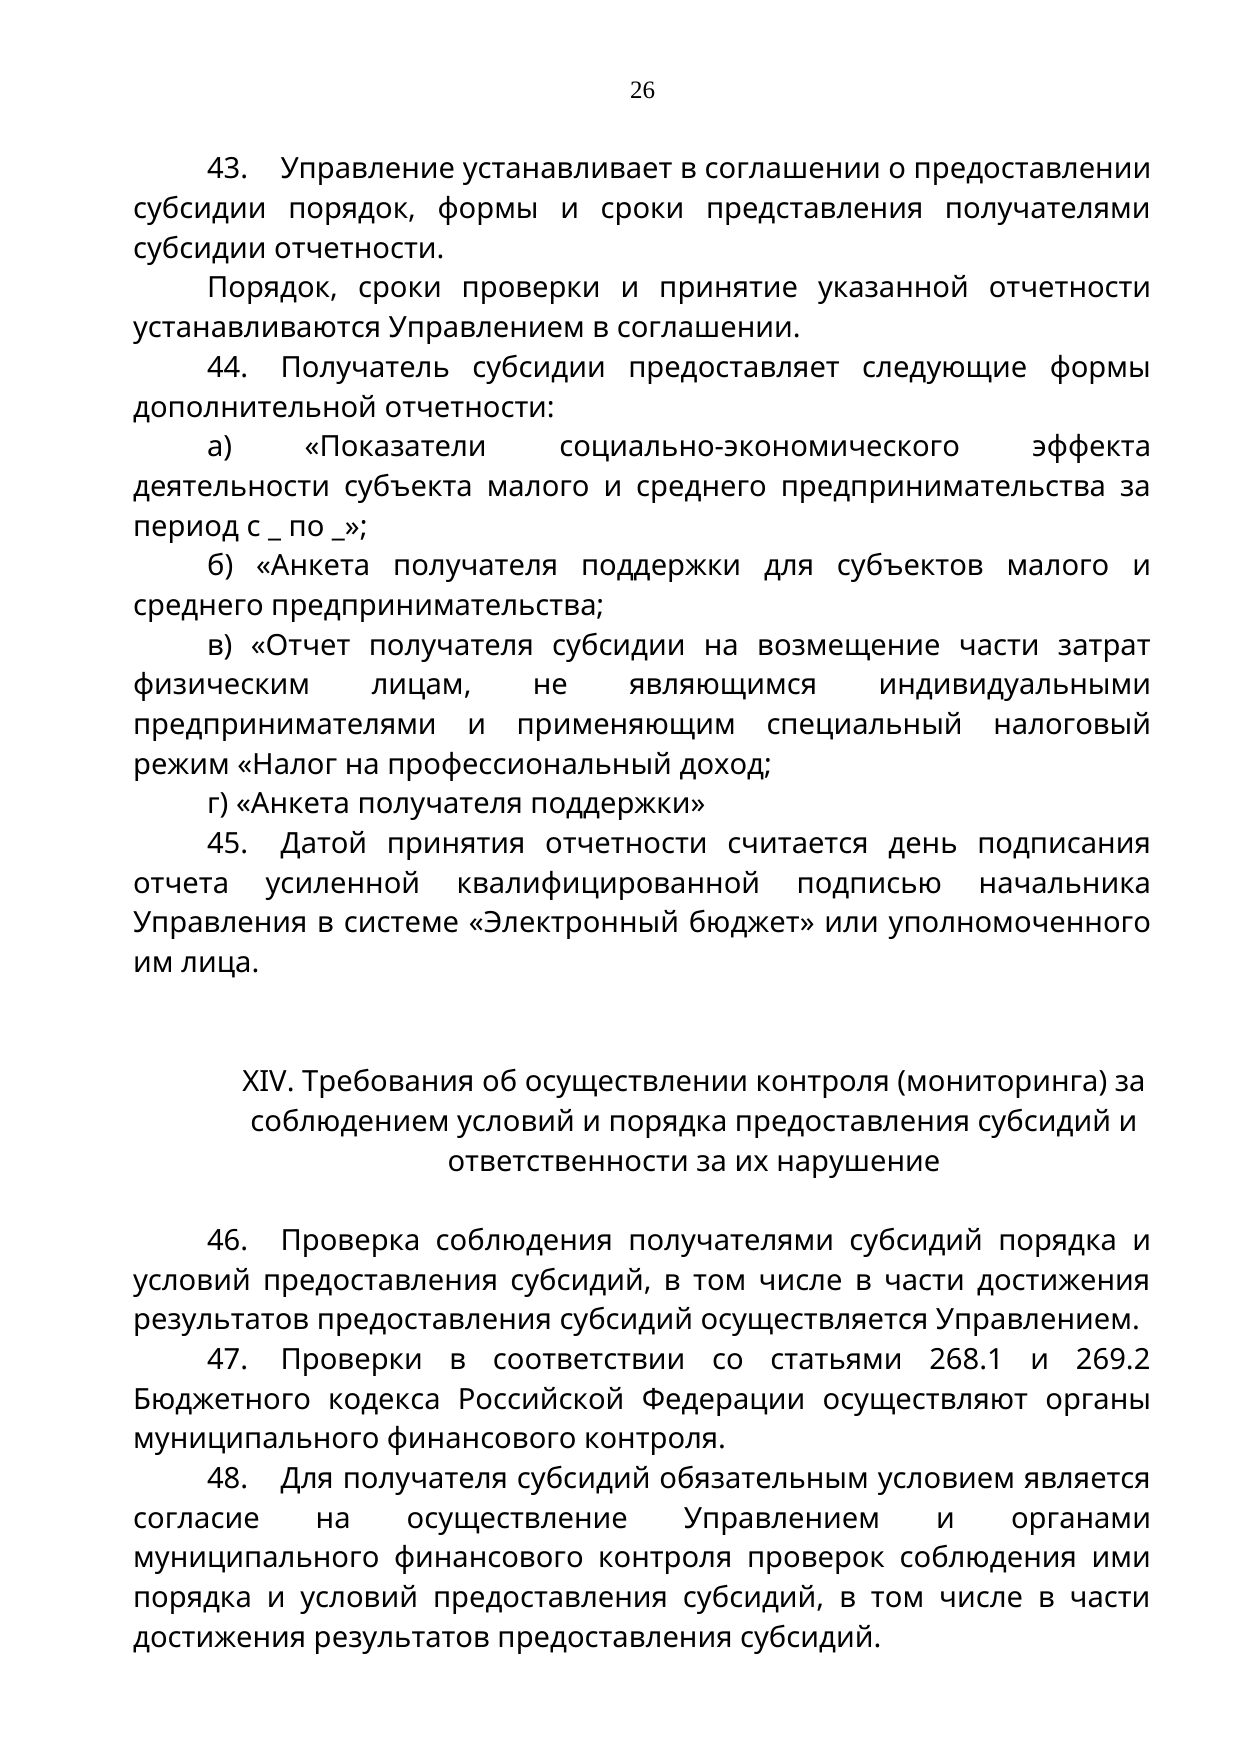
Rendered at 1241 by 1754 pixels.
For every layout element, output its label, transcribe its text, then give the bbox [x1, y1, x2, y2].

text XIV. Требования об осуществлении контроля (мониторинга) за соблюдением условий и порядка предоставления субсидий и ответственности за их нарушение [236, 1061, 1152, 1179]
text Порядок, сроки проверки и принятие указанной отчетности устанавливаются Управлением в соглашении. [133, 267, 1152, 346]
list Управление устанавливает в соглашении о предоставлении субсидии порядок, формы и сроки представления получателями субсидии отчетности. [133, 148, 1152, 267]
list Проверки в соответствии со статьями 268.1 и 269.2 Бюджетного кодекса Российской Федерации осуществляют органы муниципального финансового контроля. [133, 1338, 1152, 1457]
list Датой принятия отчетности считается день подписания отчета усиленной квалифицированной подписью начальника Управления в системе «Электронный бюджет» или уполномоченного им лица. [133, 822, 1152, 981]
text а) «Показатели социально-экономического эффекта деятельности субъекта малого и среднего предпринимательства за период с _ по _»; [133, 426, 1152, 544]
text б) «Анкета получателя поддержки для субъектов малого и среднего предпринимательства; [133, 544, 1152, 624]
text в) «Отчет получателя субсидии на возмещение части затрат физическим лицам, не являющимся индивидуальными предпринимателями и применяющим специальный налоговый режим «Налог на профессиональный доход; [133, 624, 1152, 783]
text г) «Анкета получателя поддержки» [133, 783, 1152, 822]
list Для получателя субсидий обязательным условием является согласие на осуществление Управлением и органами муниципального финансового контроля проверок соблюдения ими порядка и условий предоставления субсидий, в том числе в части достижения результатов предоставления субсидий. [133, 1457, 1152, 1656]
list Получатель субсидии предоставляет следующие формы дополнительной отчетности: [133, 346, 1152, 426]
list Проверка соблюдения получателями субсидий порядка и условий предоставления субсидий, в том числе в части достижения результатов предоставления субсидий осуществляется Управлением. [133, 1219, 1152, 1338]
